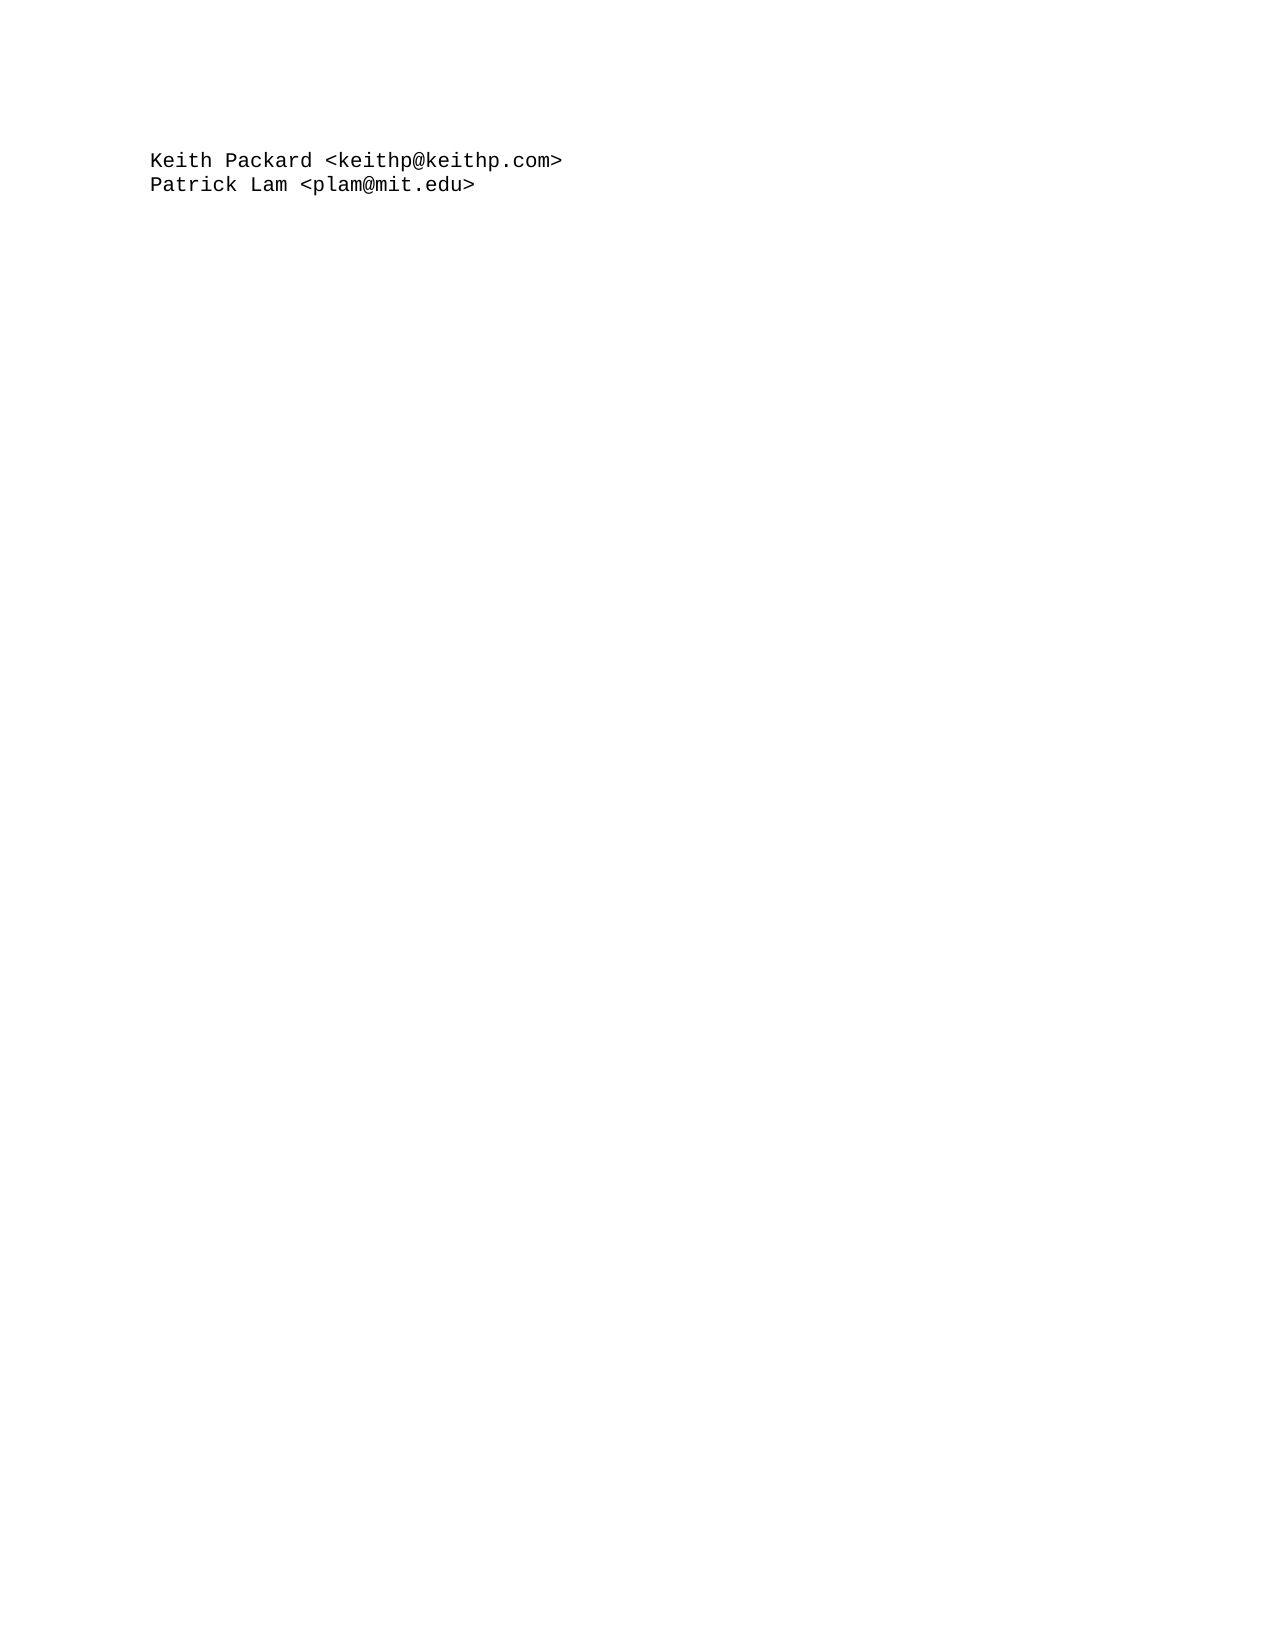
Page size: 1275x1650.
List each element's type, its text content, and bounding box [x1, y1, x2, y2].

text Patrick Lam <plam@mit.edu> [150, 174, 1125, 197]
text Keith Packard <keithp@keithp.com> [150, 150, 1125, 174]
